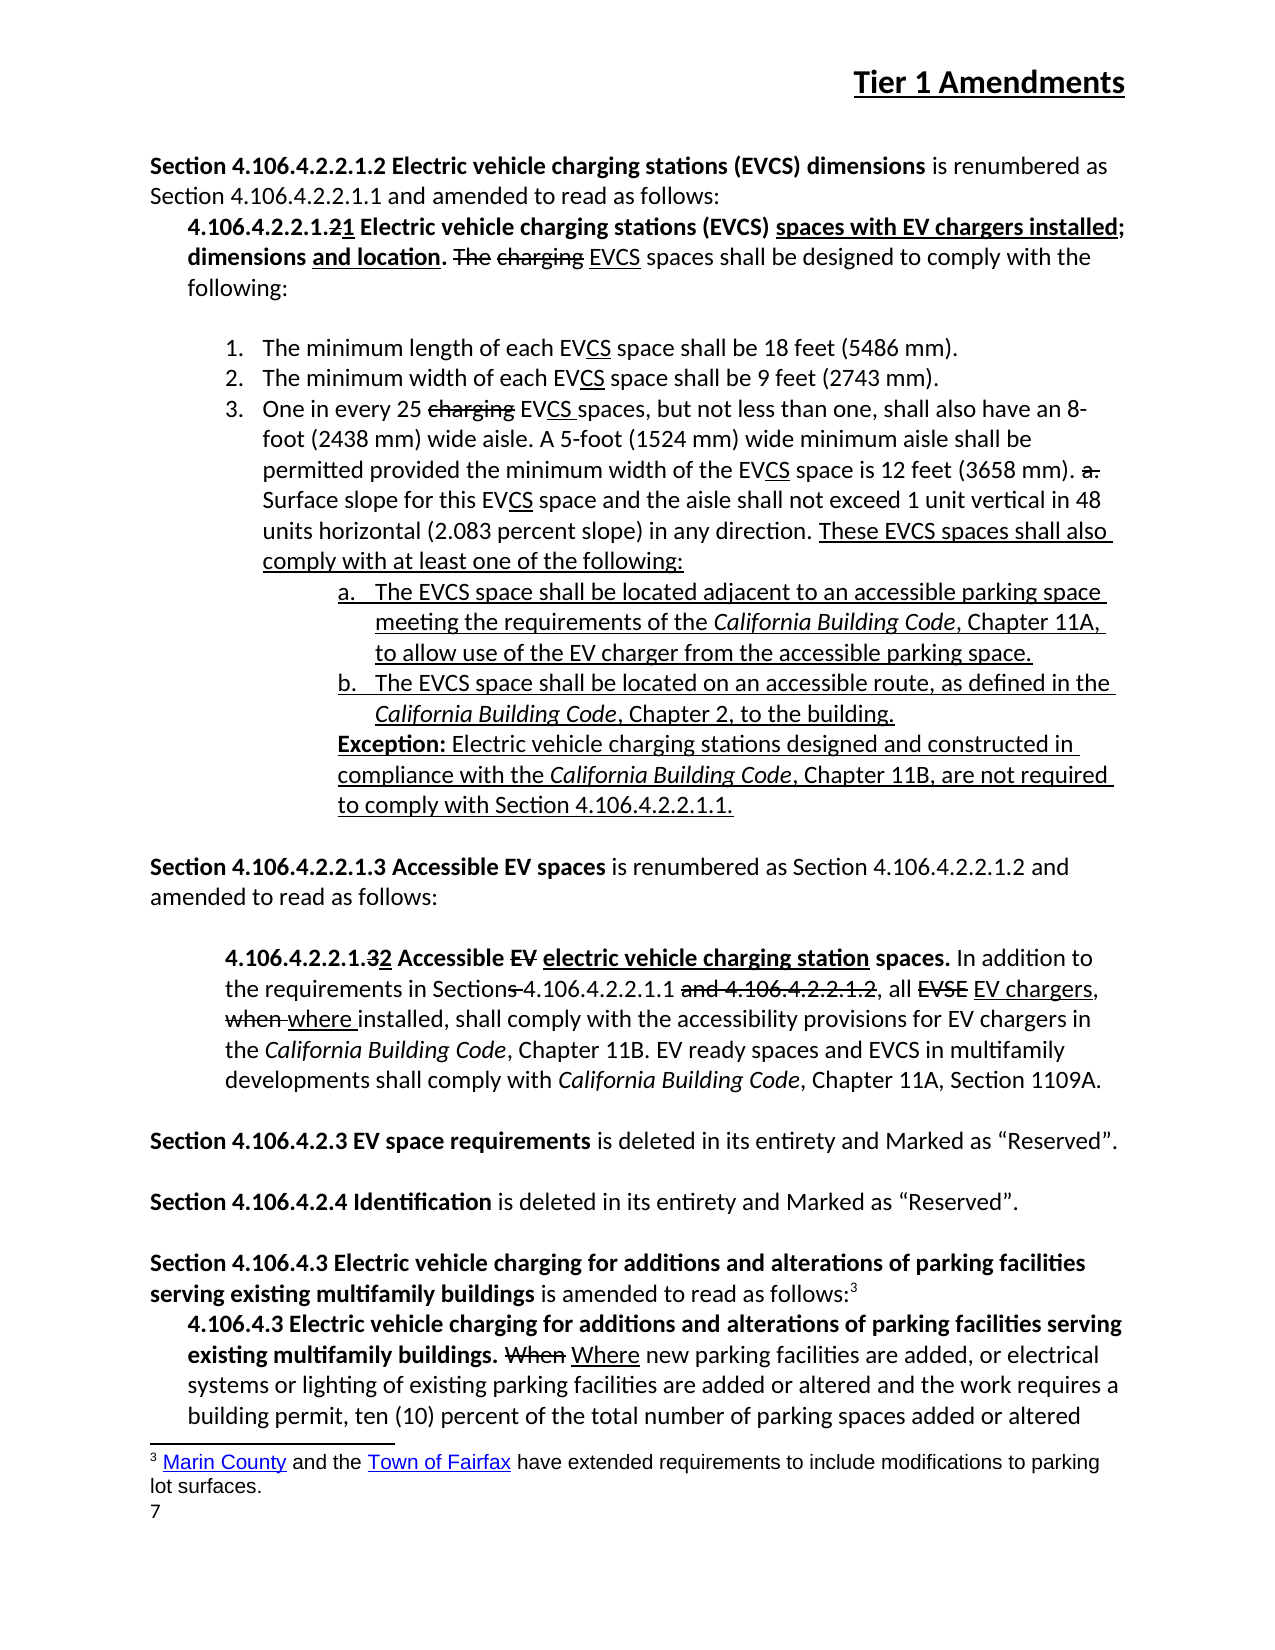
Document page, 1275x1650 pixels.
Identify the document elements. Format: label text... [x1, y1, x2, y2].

text Section 4.106.4.2.4 Identification is deleted in its entirety and Marked as “Reserved”. [492, 1186, 1125, 1217]
text 4.106.4.2.2.1.21 Electric vehicle charging stations (EVCS) spaces with EV chargers installed; dimensions and location. The charging EVCS spaces shall be designed to comply with the following: [187, 211, 1125, 303]
list One in every 25 charging EVCS spaces, but not less than one, shall also have an 8-foot (2438 mm) wide aisle. A 5-foot (1524 mm) wide minimum aisle shall be permitted provided the minimum width of the EVCS space is 12 feet (3658 mm). a. Surface slope for this EVCS space and the aisle shall not exceed 1 unit vertical in 48 units horizontal (2.083 percent slope) in any direction. These EVCS spaces shall also comply with at least one of the following: [225, 393, 1125, 576]
text Section 4.106.4.2.4 Identification is deleted in its entirety and Marked as “Reserved”. [150, 1186, 353, 1217]
text Section 4.106.4.2.2.1.3 Accessible EV spaces is renumbered as Section 4.106.4.2.2.1.2 and amended to read as follows: [150, 851, 1125, 912]
list The EVCS space shall be located on an accessible route, as defined in the California Building Code, Chapter 2, to the building. [337, 667, 1125, 728]
list The minimum width of each EVCS space shall be 9 feet (2743 mm). [225, 362, 1125, 393]
text Section 4.106.4.2.2.1.2 Electric vehicle charging stations (EVCS) dimensions is renumbered as Section 4.106.4.2.2.1.1 and amended to read as follows: [150, 150, 1125, 211]
text Exception: Electric vehicle charging stations designed and constructed in compliance with the California Building Code, Chapter 11B, are not required to comply with Section 4.106.4.2.2.1.1. [337, 728, 1125, 820]
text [187, 1308, 1125, 1431]
text Section 4.106.4.3 Electric vehicle charging for additions and alterations of parking facilities serving existing multifamily buildings is amended to read as follows: [150, 1247, 1125, 1308]
list The minimum length of each EVCS space shall be 18 feet (5486 mm). [225, 332, 1125, 362]
text Section 4.106.4.2.3 EV space requirements is deleted in its entirety and Marked as “Reserved”. [150, 1125, 1125, 1156]
list The EVCS space shall be located adjacent to an accessible parking space meeting the requirements of the California Building Code, Chapter 11A, to allow use of the EV charger from the accessible parking space. [337, 576, 1125, 667]
text 4.106.4.2.2.1.32 Accessible EV electric vehicle charging station spaces. In addition to the requirements in Sections 4.106.4.2.2.1.1 and 4.106.4.2.2.1.2, all EVSE EV chargers, when where installed, shall comply with the accessibility provisions for EV chargers in the California Building Code, Chapter 11B. EV ready spaces and EVCS in multifamily developments shall comply with California Building Code, Chapter 11A, Section 1109A. [225, 942, 1125, 1095]
